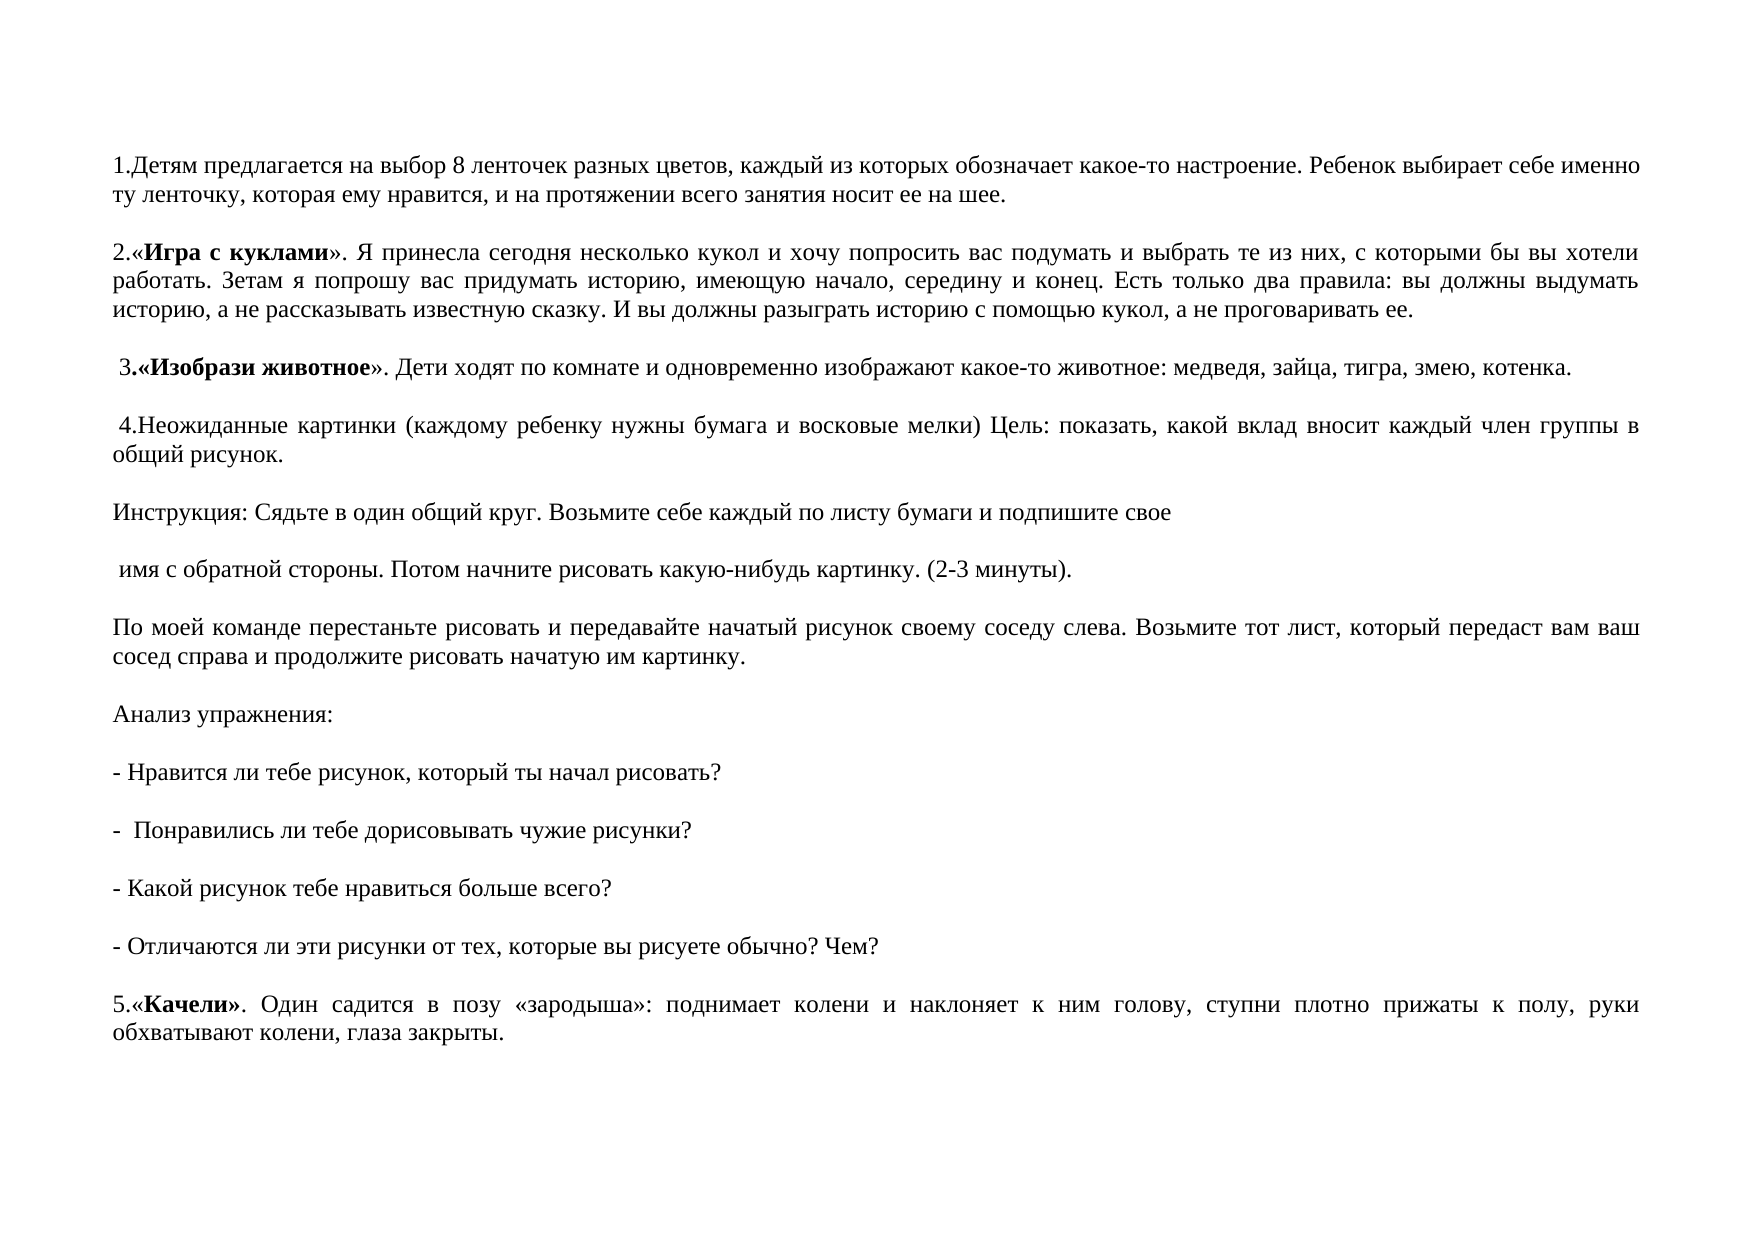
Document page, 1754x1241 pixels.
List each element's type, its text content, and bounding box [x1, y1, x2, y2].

text Анализ упражнения: [112, 699, 1641, 728]
text 2.«Игра с куклами». Я принесла сегодня несколько кукол и хочу попросить вас подумать и выбрать те из них, с которыми бы вы хотели работать. Зетам я попрошу вас придумать историю, имеющую начало, середину и конец. Есть только два правила: вы должны выдумать историю, а не рассказывать известную сказку. И вы должны разыграть историю с помощью кукол, а не проговаривать ее. [112, 237, 1641, 323]
text Инструкция: Сядьте в один общий круг. Возьмите себе каждый по листу бумаги и подпишите свое [112, 497, 1641, 525]
text - Какой рисунок тебе нравиться больше всего? [112, 873, 1641, 902]
text 3.«Изобрази животное». Дети ходят по комнате и одновременно изображают какое-то животное: медведя, зайца, тигра, змею, котенка. [112, 352, 1641, 381]
text По моей команде перестаньте рисовать и передавайте начатый рисунок своему соседу слева. Возьмите тот лист, который передаст вам ваш сосед справа и продолжите рисовать начатую им картинку. [112, 612, 1641, 670]
text - Отличаются ли эти рисунки от тех, которые вы рисуете обычно? Чем? [112, 931, 1641, 959]
text 4.Неожиданные картинки (каждому ребенку нужны бумага и восковые мелки) Цель: показать, какой вклад вносит каждый член группы в общий рисунок. [112, 410, 1641, 467]
text - Понравились ли тебе дорисовывать чужие рисунки? [112, 815, 1641, 844]
text имя с обратной стороны. Потом начните рисовать какую-нибудь картинку. (2-3 минуты). [112, 554, 1641, 583]
text - Нравится ли тебе рисунок, который ты начал рисовать? [112, 757, 1641, 786]
text 1.Детям предлагается на выбор 8 ленточек разных цветов, каждый из которых обозначает какое-то настроение. Ребенок выбирает себе именно ту ленточку, которая ему нравится, и на протяжении всего занятия носит ее на шее. [112, 150, 1641, 207]
text 5.«Качели». Один садится в позу «зародыша»: поднимает колени и наклоняет к ним голову, ступни плотно прижаты к полу, руки обхватывают колени, глаза закрыты. [112, 989, 1641, 1046]
